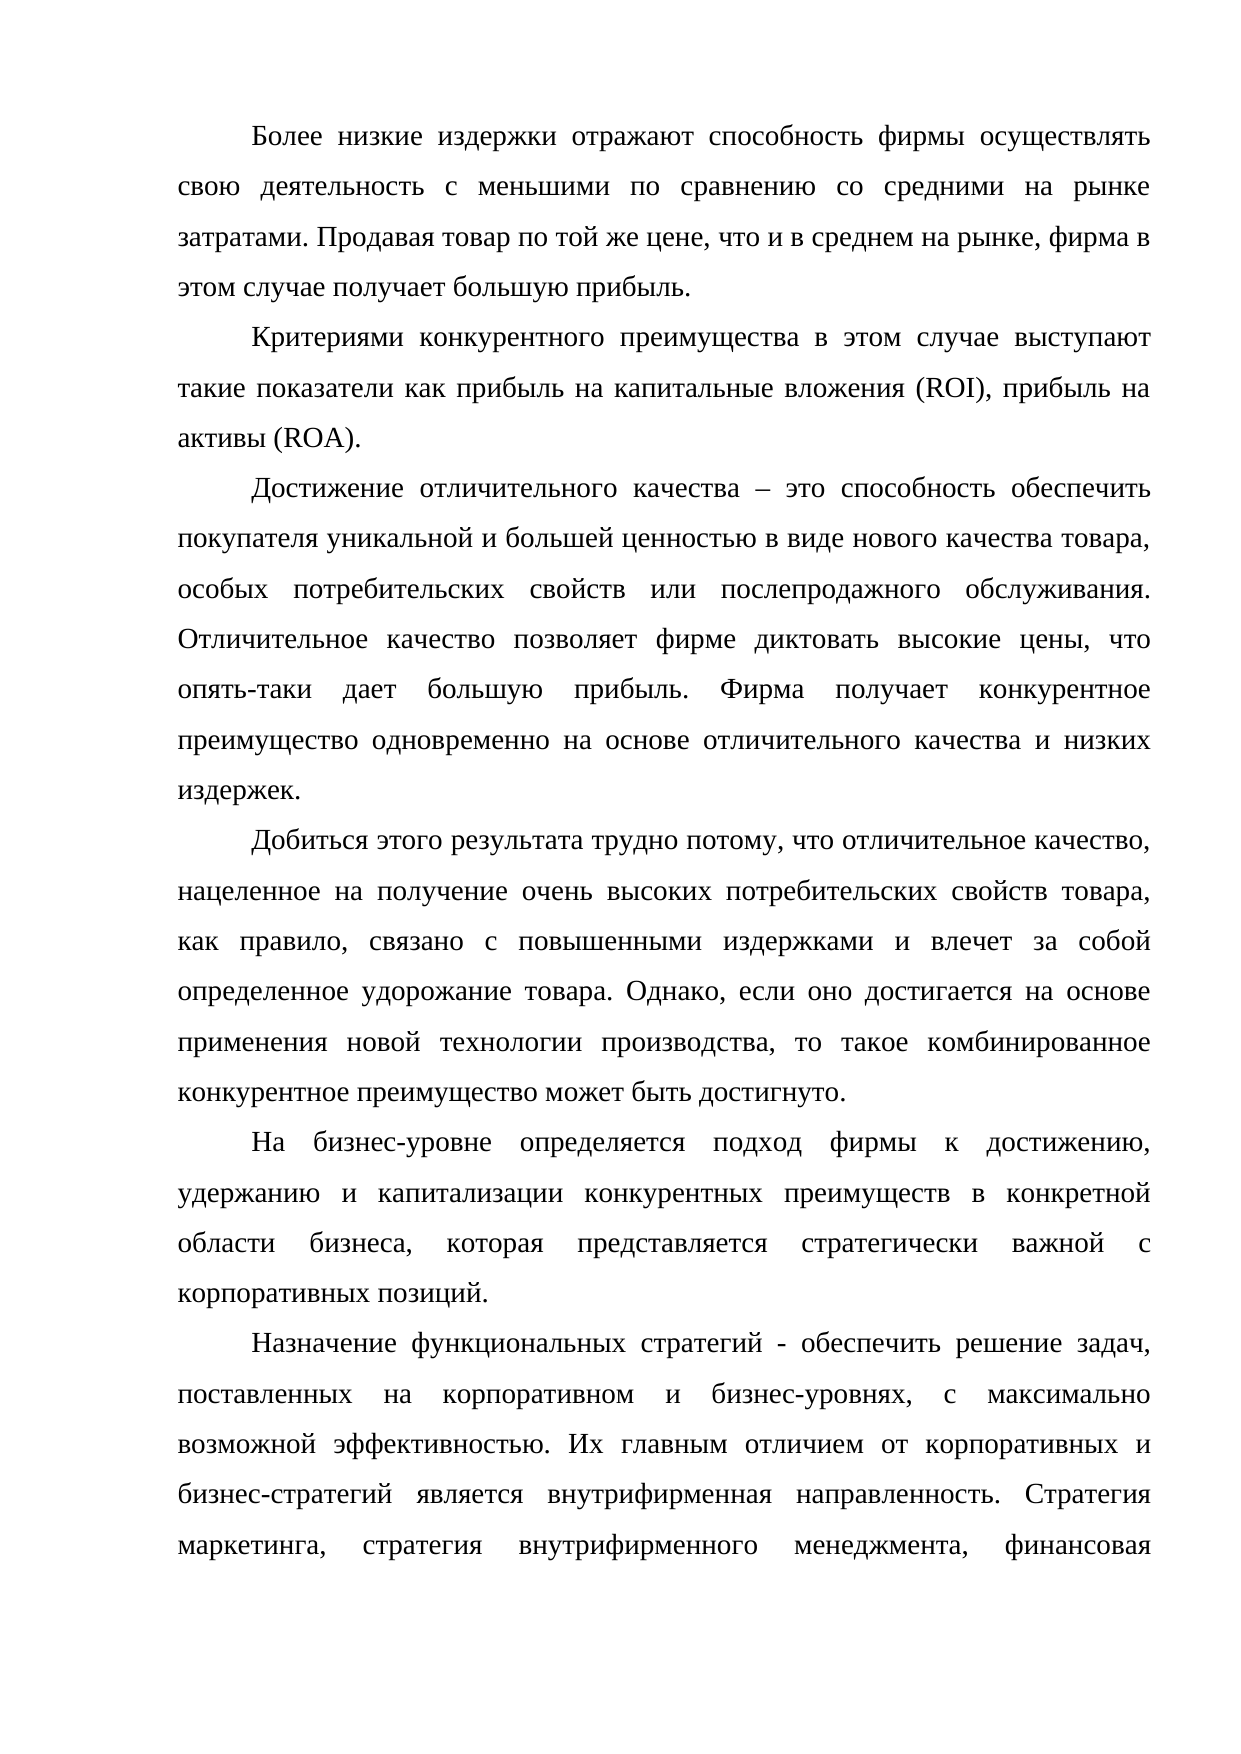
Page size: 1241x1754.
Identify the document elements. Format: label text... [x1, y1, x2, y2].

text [177, 1326, 1152, 1560]
text Более низкие издержки отражают способность фирмы осуществлять свою деятельность с меньшими по сравнению со средними на рынке затратами. Продавая товар по той же цене, что и в среднем на рынке, фирма в этом случае получает большую прибыль. [177, 118, 1152, 303]
text Добиться этого результата трудно потому, что отличительное качество, нацеленное на получение очень высоких потребительских свойств товара, как правило, связано с повышенными издержками и влечет за собой определенное удорожание товара. Однако, если оно достигается на основе применения новой технологии производства, то такое комбинированное конкурентное преимущество может быть достигнуто. [177, 822, 1152, 1108]
text На бизнес-уровне определяется подход фирмы к достижению, удержанию и капитализации конкурентных преимуществ в конкретной области бизнеса, которая представляется стратегически важной с корпоративных позиций. [177, 1124, 1152, 1309]
text Критериями конкурентного преимущества в этом случае выступают такие показатели как прибыль на капитальные вложения (ROI), прибыль на активы (ROA). [177, 319, 1152, 453]
text Достижение отличительного качества – это способность обеспечить покупателя уникальной и большей ценностью в виде нового качества товара, особых потребительских свойств или послепродажного обслуживания. Отличительное качество позволяет фирме диктовать высокие цены, что опять-таки дает большую прибыль. Фирма получает конкурентное преимущество одновременно на основе отличительного качества и низких издержек. [177, 470, 1152, 806]
